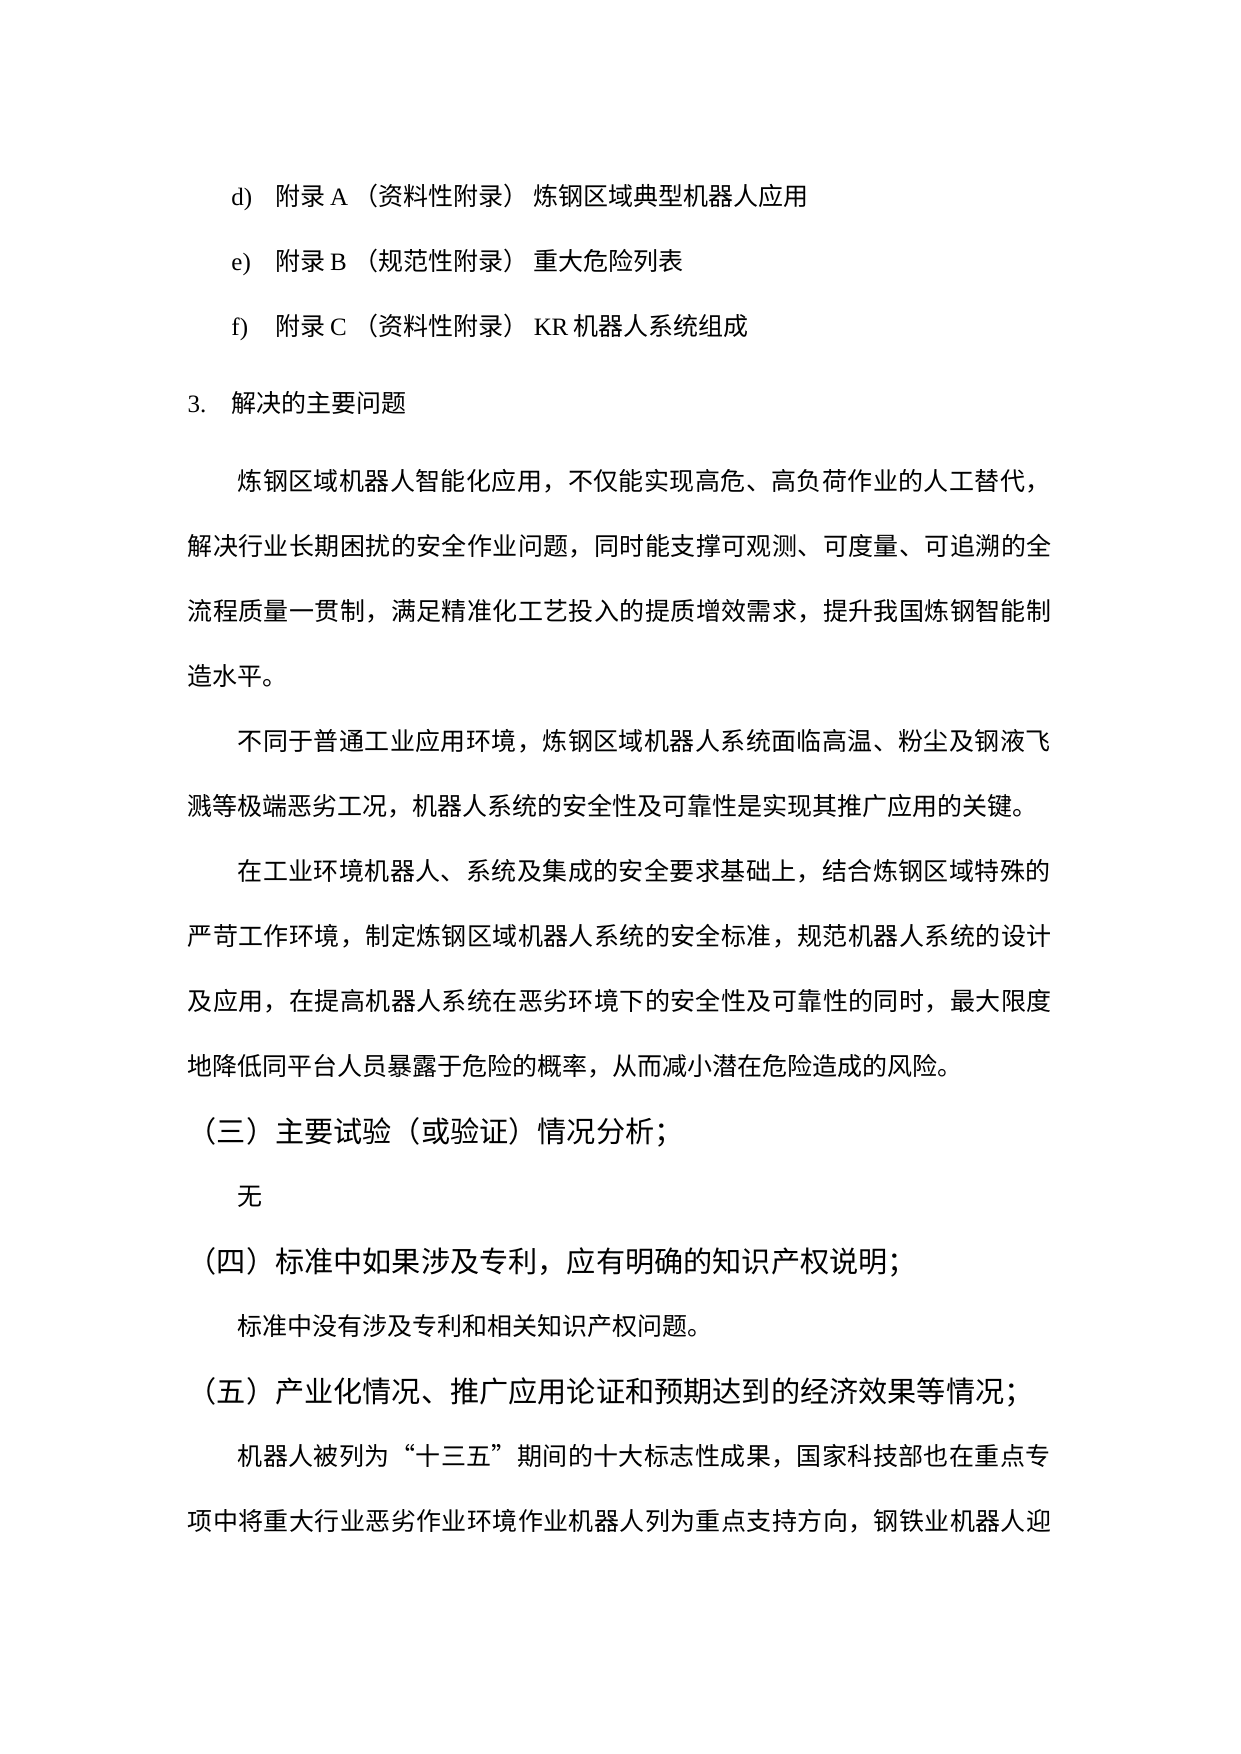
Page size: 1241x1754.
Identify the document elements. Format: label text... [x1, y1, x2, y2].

text 不同于普通工业应用环境，炼钢区域机器人系统面临高温、粉尘及钢液飞溅等极端恶劣工况，机器人系统的安全性及可靠性是实现其推广应用的关键。 [187, 707, 1053, 837]
text 无 [187, 1162, 1053, 1227]
list 附录C （资料性附录） KR机器人系统组成 [231, 292, 1053, 357]
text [187, 1422, 1053, 1552]
subtitle 解决的主要问题 [187, 369, 1053, 434]
text （四）标准中如果涉及专利，应有明确的知识产权说明； [187, 1227, 1053, 1292]
list 附录A （资料性附录） 炼钢区域典型机器人应用 [231, 162, 1053, 227]
text 标准中没有涉及专利和相关知识产权问题。 [187, 1292, 1053, 1357]
list 附录B （规范性附录） 重大危险列表 [231, 227, 1053, 292]
text 在工业环境机器人、系统及集成的安全要求基础上，结合炼钢区域特殊的严苛工作环境，制定炼钢区域机器人系统的安全标准，规范机器人系统的设计及应用，在提高机器人系统在恶劣环境下的安全性及可靠性的同时，最大限度地降低同平台人员暴露于危险的概率，从而减小潜在危险造成的风险。 [187, 837, 1053, 1097]
text 炼钢区域机器人智能化应用，不仅能实现高危、高负荷作业的人工替代，解决行业长期困扰的安全作业问题，同时能支撑可观测、可度量、可追溯的全流程质量一贯制，满足精准化工艺投入的提质增效需求，提升我国炼钢智能制造水平。 [187, 447, 1053, 707]
text （三）主要试验（或验证）情况分析； [187, 1097, 1053, 1162]
text （五）产业化情况、推广应用论证和预期达到的经济效果等情况； [187, 1357, 1053, 1422]
